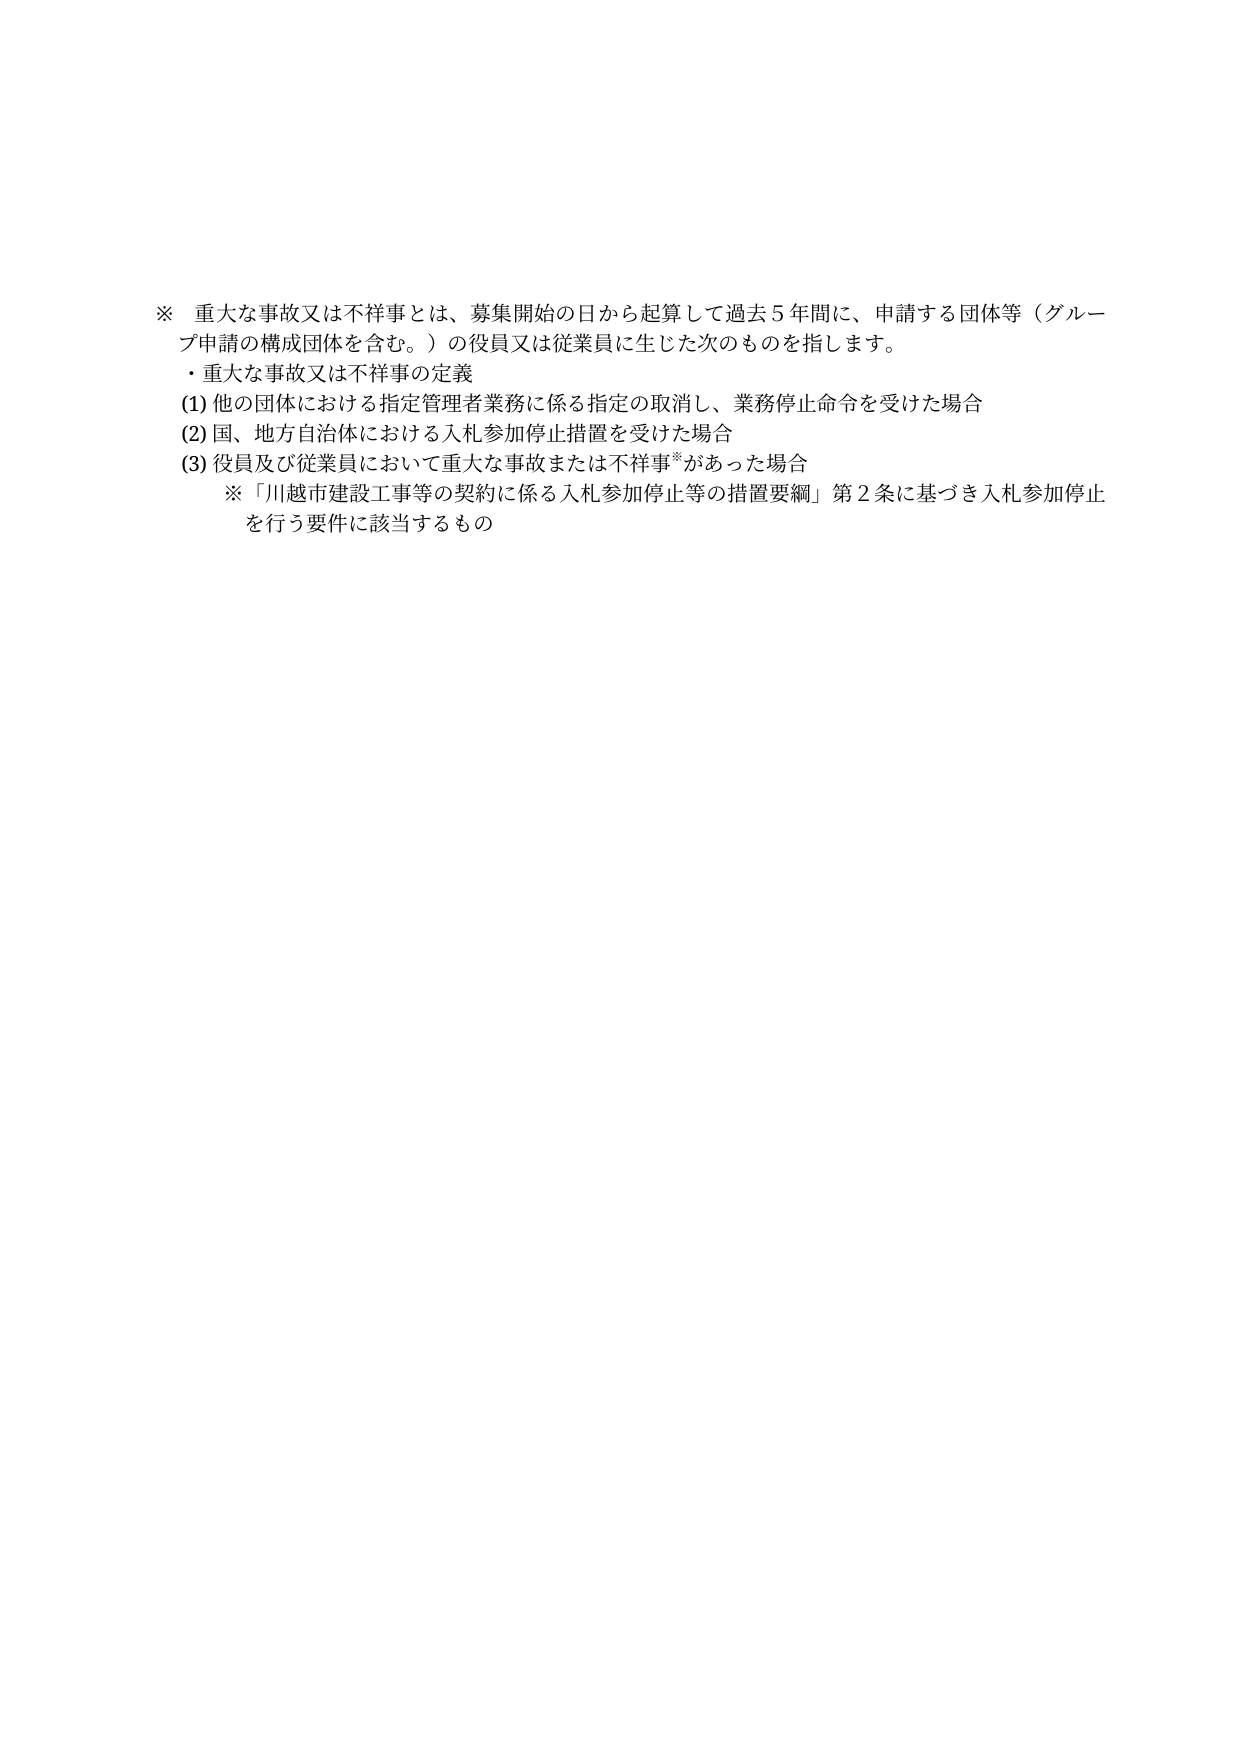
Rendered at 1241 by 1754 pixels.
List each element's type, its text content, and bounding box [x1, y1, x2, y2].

text ※ 重大な事故又は不祥事とは、募集開始の日から起算して過去５年間に、申請する団体等（グループ申請の構成団体を含む。）の役員又は従業員に生じた次のものを指します。 [156, 297, 1109, 357]
text (3) 役員及び従業員において重大な事故または不祥事※があった場合 [181, 447, 1109, 477]
text (2) 国、地方自治体における入札参加停止措置を受けた場合 [181, 417, 1109, 447]
text ※「川越市建設工事等の契約に係る入札参加停止等の措置要綱」第２条に基づき入札参加停止を行う要件に該当するもの [181, 477, 1109, 537]
text (1) 他の団体における指定管理者業務に係る指定の取消し、業務停止命令を受けた場合 [181, 387, 1109, 417]
text ・重大な事故又は不祥事の定義 [181, 357, 1109, 387]
